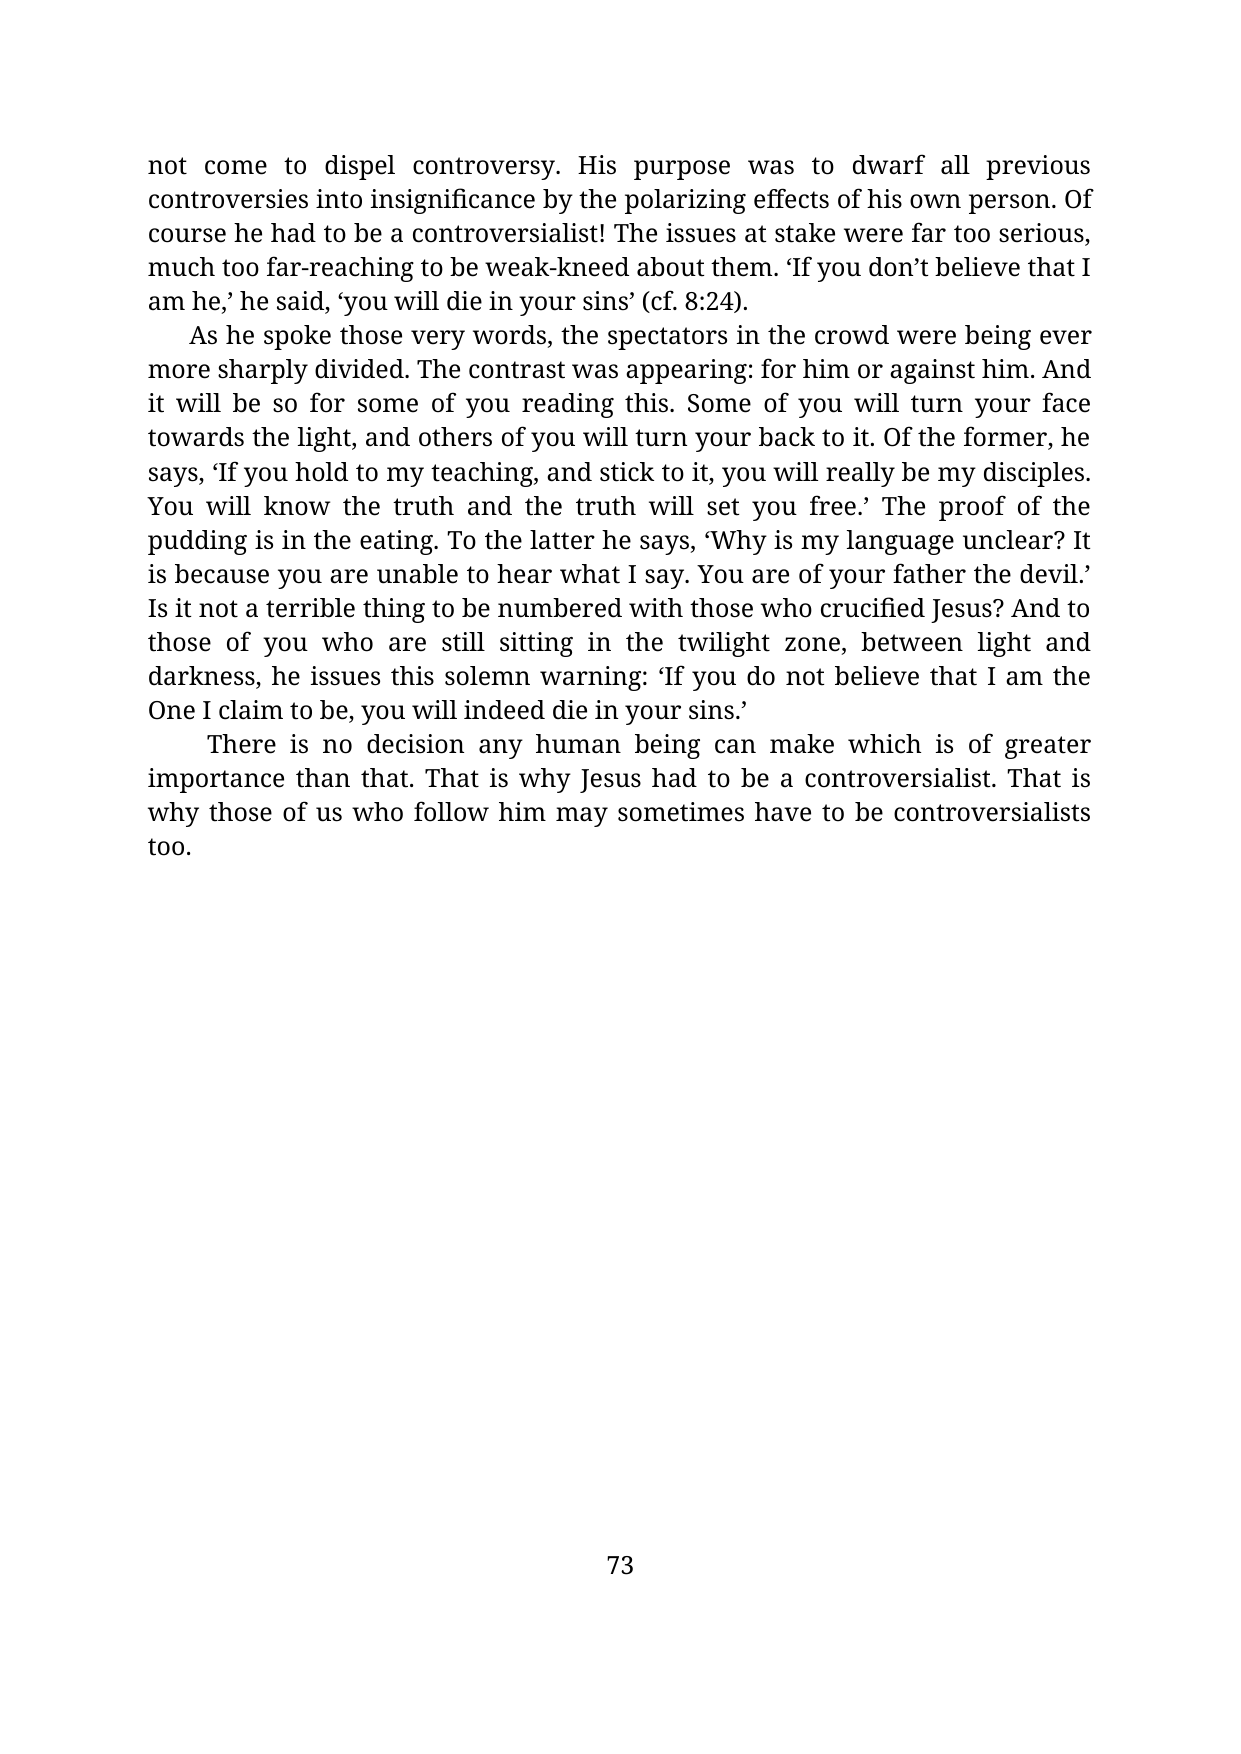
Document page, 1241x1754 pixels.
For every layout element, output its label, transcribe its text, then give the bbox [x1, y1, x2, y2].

text There is no decision any human being can make which is of greater importance than that. That is why Jesus had to be a controversialist. That is why those of us who follow him may sometimes have to be controversialists too. [148, 727, 1093, 863]
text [148, 148, 1093, 318]
text As he spoke those very words, the spectators in the crowd were being ever more sharply divided. The contrast was appearing: for him or against him. And it will be so for some of you reading this. Some of you will turn your face towards the light, and others of you will turn your back to it. Of the former, he says, ‘If you hold to my teaching, and stick to it, you will really be my disciples. You will know the truth and the truth will set you free.’ The proof of the pudding is in the eating. To the latter he says, ‘Why is my language unclear? It is because you are unable to hear what I say. You are of your father the devil.’ Is it not a terrible thing to be numbered with those who crucified Jesus? And to those of you who are still sitting in the twilight zone, between light and darkness, he issues this solemn warning: ‘If you do not believe that I am the One I claim to be, you will indeed die in your sins.’ [148, 318, 1093, 727]
